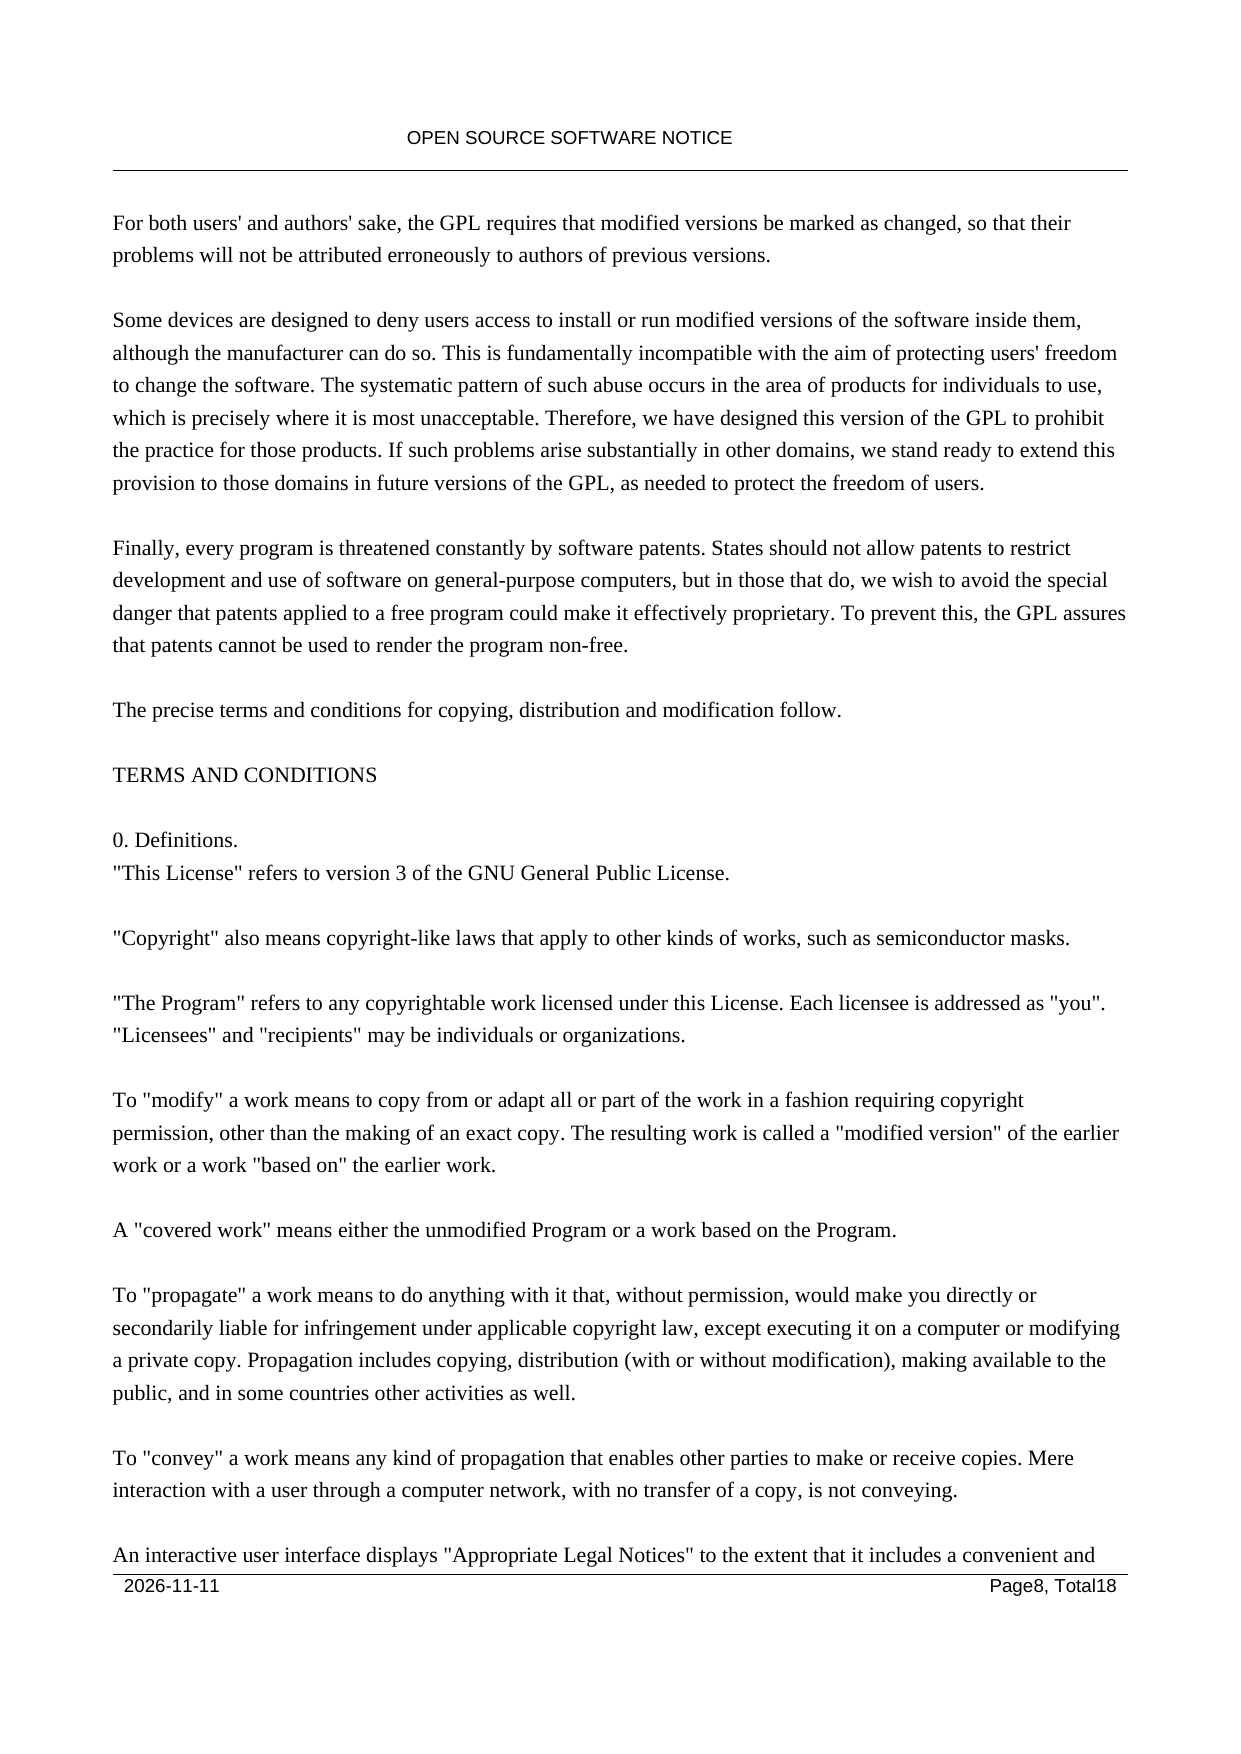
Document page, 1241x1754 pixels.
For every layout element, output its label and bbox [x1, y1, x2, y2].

text [112, 206, 1128, 1571]
